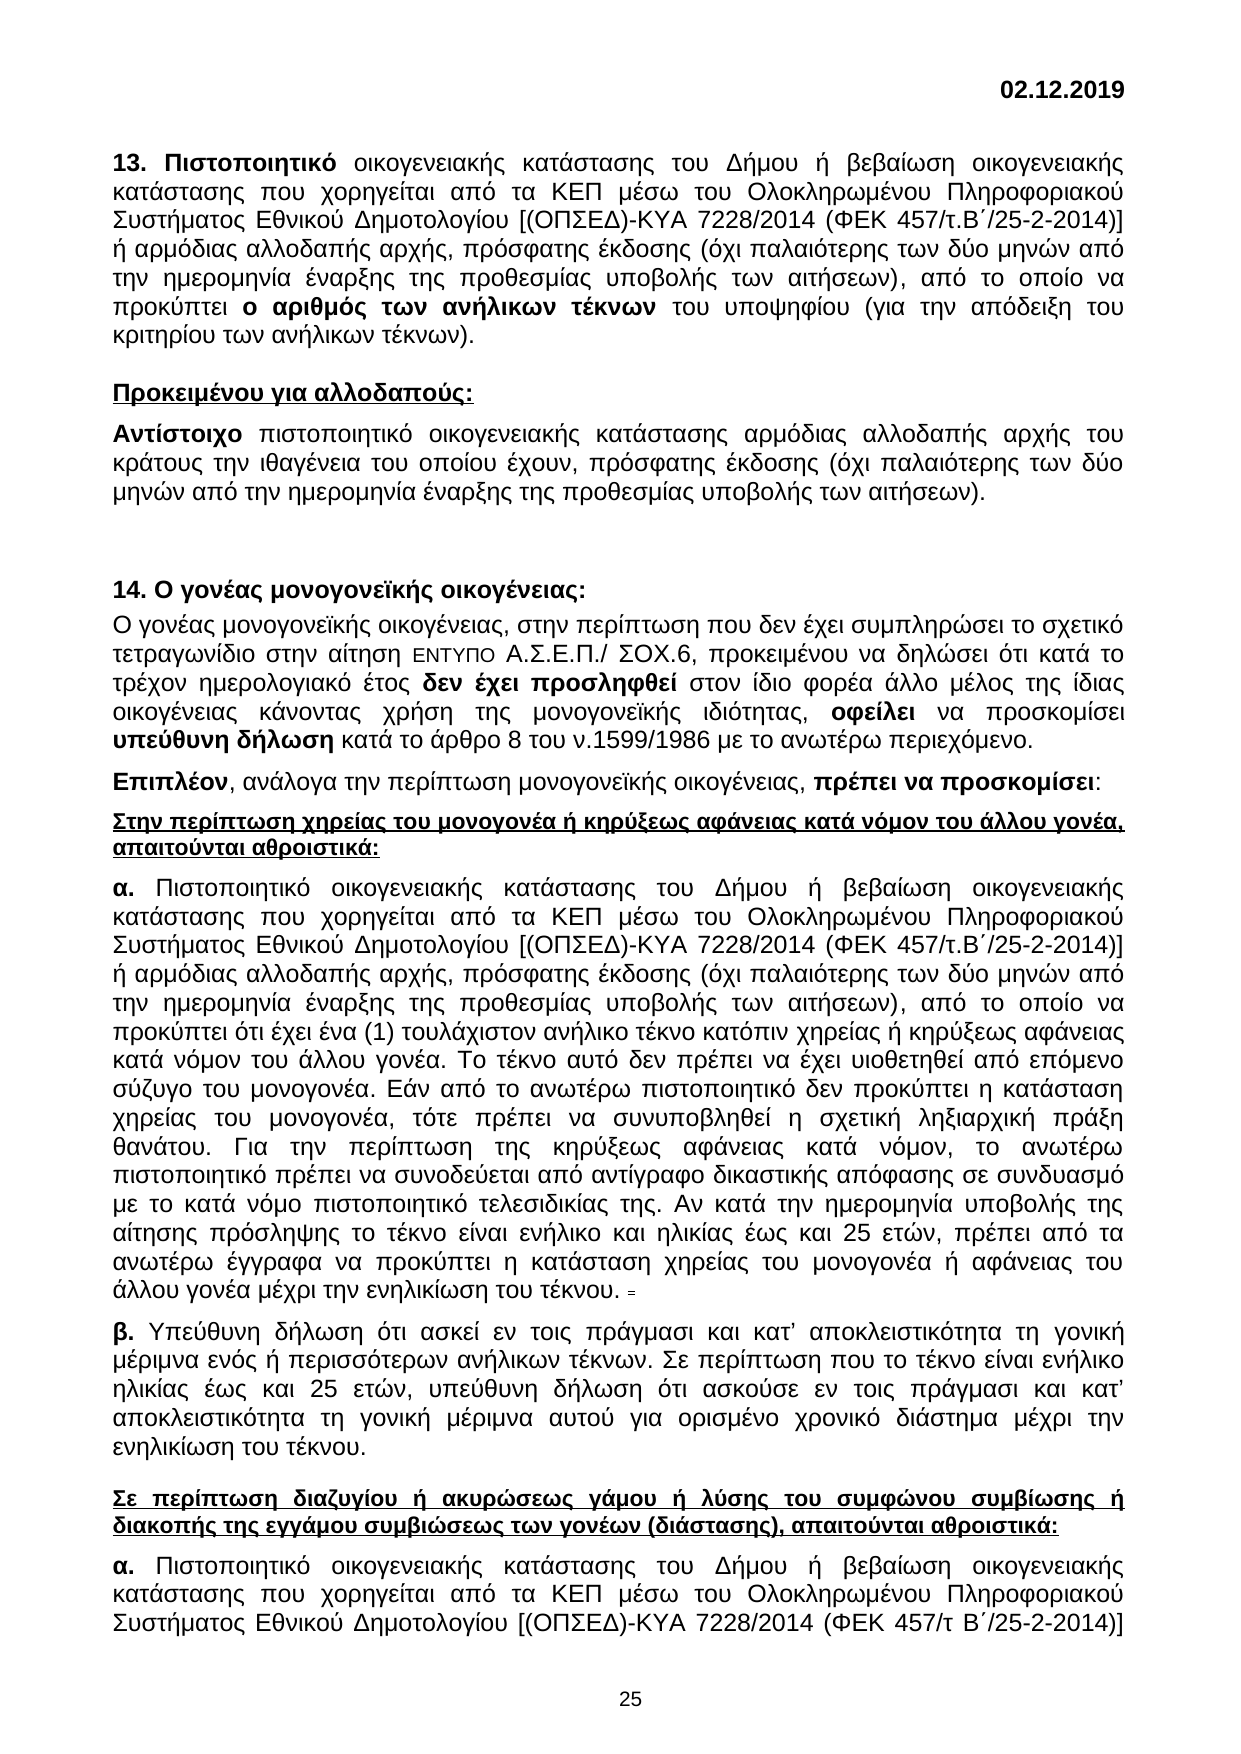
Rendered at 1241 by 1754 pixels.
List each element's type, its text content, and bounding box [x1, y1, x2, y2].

text Επιπλέον, ανάλογα την περίπτωση μονογονεϊκής οικογένειας, πρέπει να προσκομίσει: [112, 766, 1125, 795]
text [112, 1551, 1125, 1637]
text β. Υπεύθυνη δήλωση ότι ασκεί εν τοις πράγμασι και κατ’ αποκλειστικότητα τη γονική μέριμνα ενός ή περισσότερων ανήλικων τέκνων. Σε περίπτωση που το τέκνο είναι ενήλικο ηλικίας έως και 25 ετών, υπεύθυνη δήλωση ότι ασκούσε εν τοις πράγμασι και κατ’ αποκλειστικότητα τη γονική μέριμνα αυτού για ορισμένο χρονικό διάστημα μέχρι την ενηλικίωση του τέκνου. [112, 1317, 1125, 1460]
text Σε περίπτωση διαζυγίου ή ακυρώσεως γάμου ή λύσης του συμφώνου συμβίωσης ή διακοπής της εγγάμου συμβιώσεως των γονέων (διάστασης), απαιτούνται αθροιστικά: [112, 1485, 1125, 1508]
text Προκειμένου για αλλοδαπούς: [112, 378, 1125, 406]
text Στην περίπτωση χηρείας του μονογονέα ή κηρύξεως αφάνειας κατά νόμον του άλλου γονέα, απαιτούνται αθροιστικά: [112, 831, 1125, 860]
text 13. Πιστοποιητικό οικογενειακής κατάστασης του Δήμου ή βεβαίωση οικογενειακής κατάστασης που χορηγείται από τα ΚΕΠ μέσω του Ολοκληρωμένου Πληροφοριακού Συστήματος Εθνικού Δημοτολογίου [(ΟΠΣΕΔ)-ΚΥΑ 7228/2014 (ΦΕΚ 457/τ.Β΄/25-2-2014)] ή αρμόδιας αλλοδαπής αρχής, πρόσφατης έκδοσης (όχι παλαιότερης των δύο μηνών από την ημερομηνία έναρξης της προθεσμίας υποβολής των αιτήσεων), από το οποίο να προκύπτει ο αριθμός των ανήλικων τέκνων του υποψηφίου (για την απόδειξη του κριτηρίου των ανήλικων τέκνων). [112, 148, 1125, 349]
text Σε περίπτωση διαζυγίου ή ακυρώσεως γάμου ή λύσης του συμφώνου συμβίωσης ή διακοπής της εγγάμου συμβιώσεως των γονέων (διάστασης), απαιτούνται αθροιστικά: [112, 1509, 1125, 1538]
text Ο γονέας μονογονεϊκής οικογένειας, στην περίπτωση που δεν έχει συμπληρώσει το σχετικό τετραγωνίδιο στην αίτηση εντυπο Α.Σ.Ε.Π./ ΣΟΧ.6, προκειμένου να δηλώσει ότι κατά το τρέχον ημερολογιακό έτος δεν έχει προσληφθεί στον ίδιο φορέα άλλο μέλος της ίδιας οικογένειας κάνοντας χρήση της μονογονεϊκής ιδιότητας, οφείλει να προσκομίσει υπεύθυνη δήλωση κατά το άρθρο 8 του ν.1599/1986 με το ανωτέρω περιεχόμενο. [112, 610, 1125, 754]
text Στην περίπτωση χηρείας του μονογονέα ή κηρύξεως αφάνειας κατά νόμον του άλλου γονέα, απαιτούνται αθροιστικά: [112, 808, 1125, 830]
text 14. Ο γονέας μονογονεϊκής οικογένειας: [112, 575, 1125, 604]
text α. Πιστοποιητικό οικογενειακής κατάστασης του Δήμου ή βεβαίωση οικογενειακής κατάστασης που χορηγείται από τα ΚΕΠ μέσω του Ολοκληρωμένου Πληροφοριακού Συστήματος Εθνικού Δημοτολογίου [(ΟΠΣΕΔ)-ΚΥΑ 7228/2014 (ΦΕΚ 457/τ.Β΄/25-2-2014)] ή αρμόδιας αλλοδαπής αρχής, πρόσφατης έκδοσης (όχι παλαιότερης των δύο μηνών από την ημερομηνία έναρξης της προθεσμίας υποβολής των αιτήσεων), από το οποίο να προκύπτει ότι έχει ένα (1) τουλάχιστον ανήλικο τέκνο κατόπιν χηρείας ή κηρύξεως αφάνειας κατά νόμον του άλλου γονέα. Το τέκνο αυτό δεν πρέπει να έχει υιοθετηθεί από επόμενο σύζυγο του μονογονέα. Εάν από το ανωτέρω πιστοποιητικό δεν προκύπτει η κατάσταση χηρείας του μονογονέα, τότε πρέπει να συνυποβληθεί η σχετική ληξιαρχική πράξη θανάτου. Για την περίπτωση της κηρύξεως αφάνειας κατά νόμον, το ανωτέρω πιστοποιητικό πρέπει να συνοδεύεται από αντίγραφο δικαστικής απόφασης σε συνδυασμό με το κατά νόμο πιστοποιητικό τελεσιδικίας της. Αν κατά την ημερομηνία υποβολής της αίτησης πρόσληψης το τέκνο είναι ενήλικο και ηλικίας έως και 25 ετών, πρέπει από τα ανωτέρω έγγραφα να προκύπτει η κατάσταση χηρείας του μονογονέα ή αφάνειας του άλλου γονέα μέχρι την ενηλικίωση του τέκνου. [112, 873, 1125, 1304]
